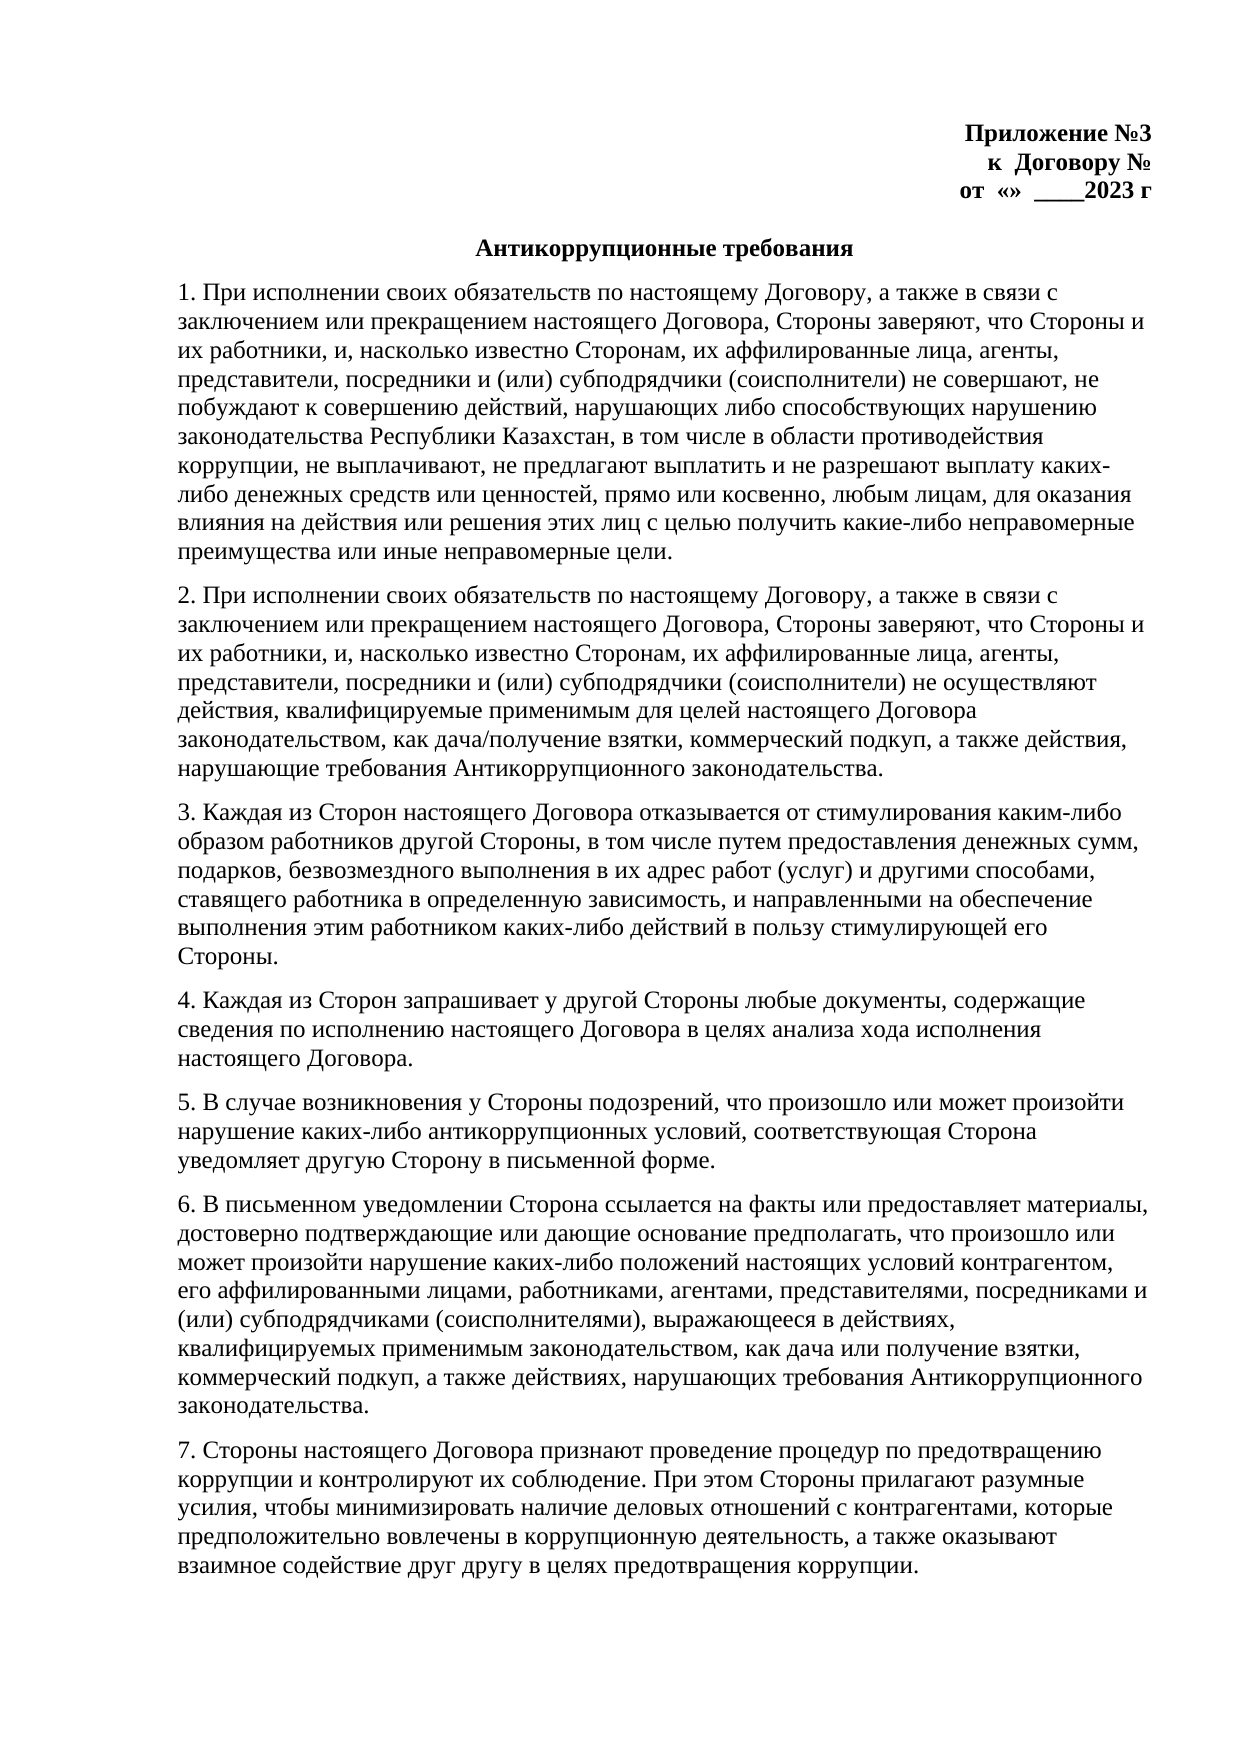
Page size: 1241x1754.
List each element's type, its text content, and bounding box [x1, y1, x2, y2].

text к Договору № [177, 147, 1152, 176]
text 2. При исполнении своих обязательств по настоящему Договору, а также в связи с заключением или прекращением настоящего Договора, Стороны заверяют, что Стороны и их работники, и, насколько известно Сторонам, их аффилированные лица, агенты, представители, посредники и (или) субподрядчики (соисполнители) не осуществляют действия, квалифицируемые применимым для целей настоящего Договора законодательством, как дача/получение взятки, коммерческий подкуп, а также действия, нарушающие требования Антикоррупционного законодательства. [177, 581, 1152, 782]
text 3. Каждая из Сторон настоящего Договора отказывается от стимулирования каким-либо образом работников другой Стороны, в том числе путем предоставления денежных сумм, подарков, безвозмездного выполнения в их адрес работ (услуг) и другими способами, ставящего работника в определенную зависимость, и направленными на обеспечение выполнения этим работником каких-либо действий в пользу стимулирующей его Стороны. [177, 797, 1152, 970]
text Антикоррупционные требования [177, 233, 1152, 262]
text Приложение №3 [177, 118, 1152, 147]
text 7. Стороны настоящего Договора признают проведение процедур по предотвращению коррупции и контролируют их соблюдение. При этом Стороны прилагают разумные усилия, чтобы минимизировать наличие деловых отношений с контрагентами, которые предположительно вовлечены в коррупционную деятельность, а также оказывают взаимное содействие друг другу в целях предотвращения коррупции. [177, 1435, 1152, 1579]
text 6. В письменном уведомлении Сторона ссылается на факты или предоставляет материалы, достоверно подтверждающие или дающие основание предполагать, что произошло или может произойти нарушение каких-либо положений настоящих условий контрагентом, его аффилированными лицами, работниками, агентами, представителями, посредниками и (или) субподрядчиками (соисполнителями), выражающееся в действиях, квалифицируемых применимым законодательством, как дача или получение взятки, коммерческий подкуп, а также действиях, нарушающих требования Антикоррупционного законодательства. [177, 1189, 1152, 1419]
text 1. При исполнении своих обязательств по настоящему Договору, а также в связи с заключением или прекращением настоящего Договора, Стороны заверяют, что Стороны и их работники, и, насколько известно Сторонам, их аффилированные лица, агенты, представители, посредники и (или) субподрядчики (соисполнители) не совершают, не побуждают к совершению действий, нарушающих либо способствующих нарушению законодательства Республики Казахстан, в том числе в области противодействия коррупции, не выплачивают, не предлагают выплатить и не разрешают выплату каких-либо денежных средств или ценностей, прямо или косвенно, любым лицам, для оказания влияния на действия или решения этих лиц с целью получить какие-либо неправомерные преимущества или иные неправомерные цели. [177, 277, 1152, 565]
text 4. Каждая из Сторон запрашивает у другой Стороны любые документы, содержащие сведения по исполнению настоящего Договора в целях анализа хода исполнения настоящего Договора. [177, 986, 1152, 1072]
text 5. В случае возникновения у Стороны подозрений, что произошло или может произойти нарушение каких-либо антикоррупционных условий, соответствующая Сторона уведомляет другую Сторону в письменной форме. [177, 1087, 1152, 1174]
text от «» ____2023 г [177, 176, 1152, 204]
